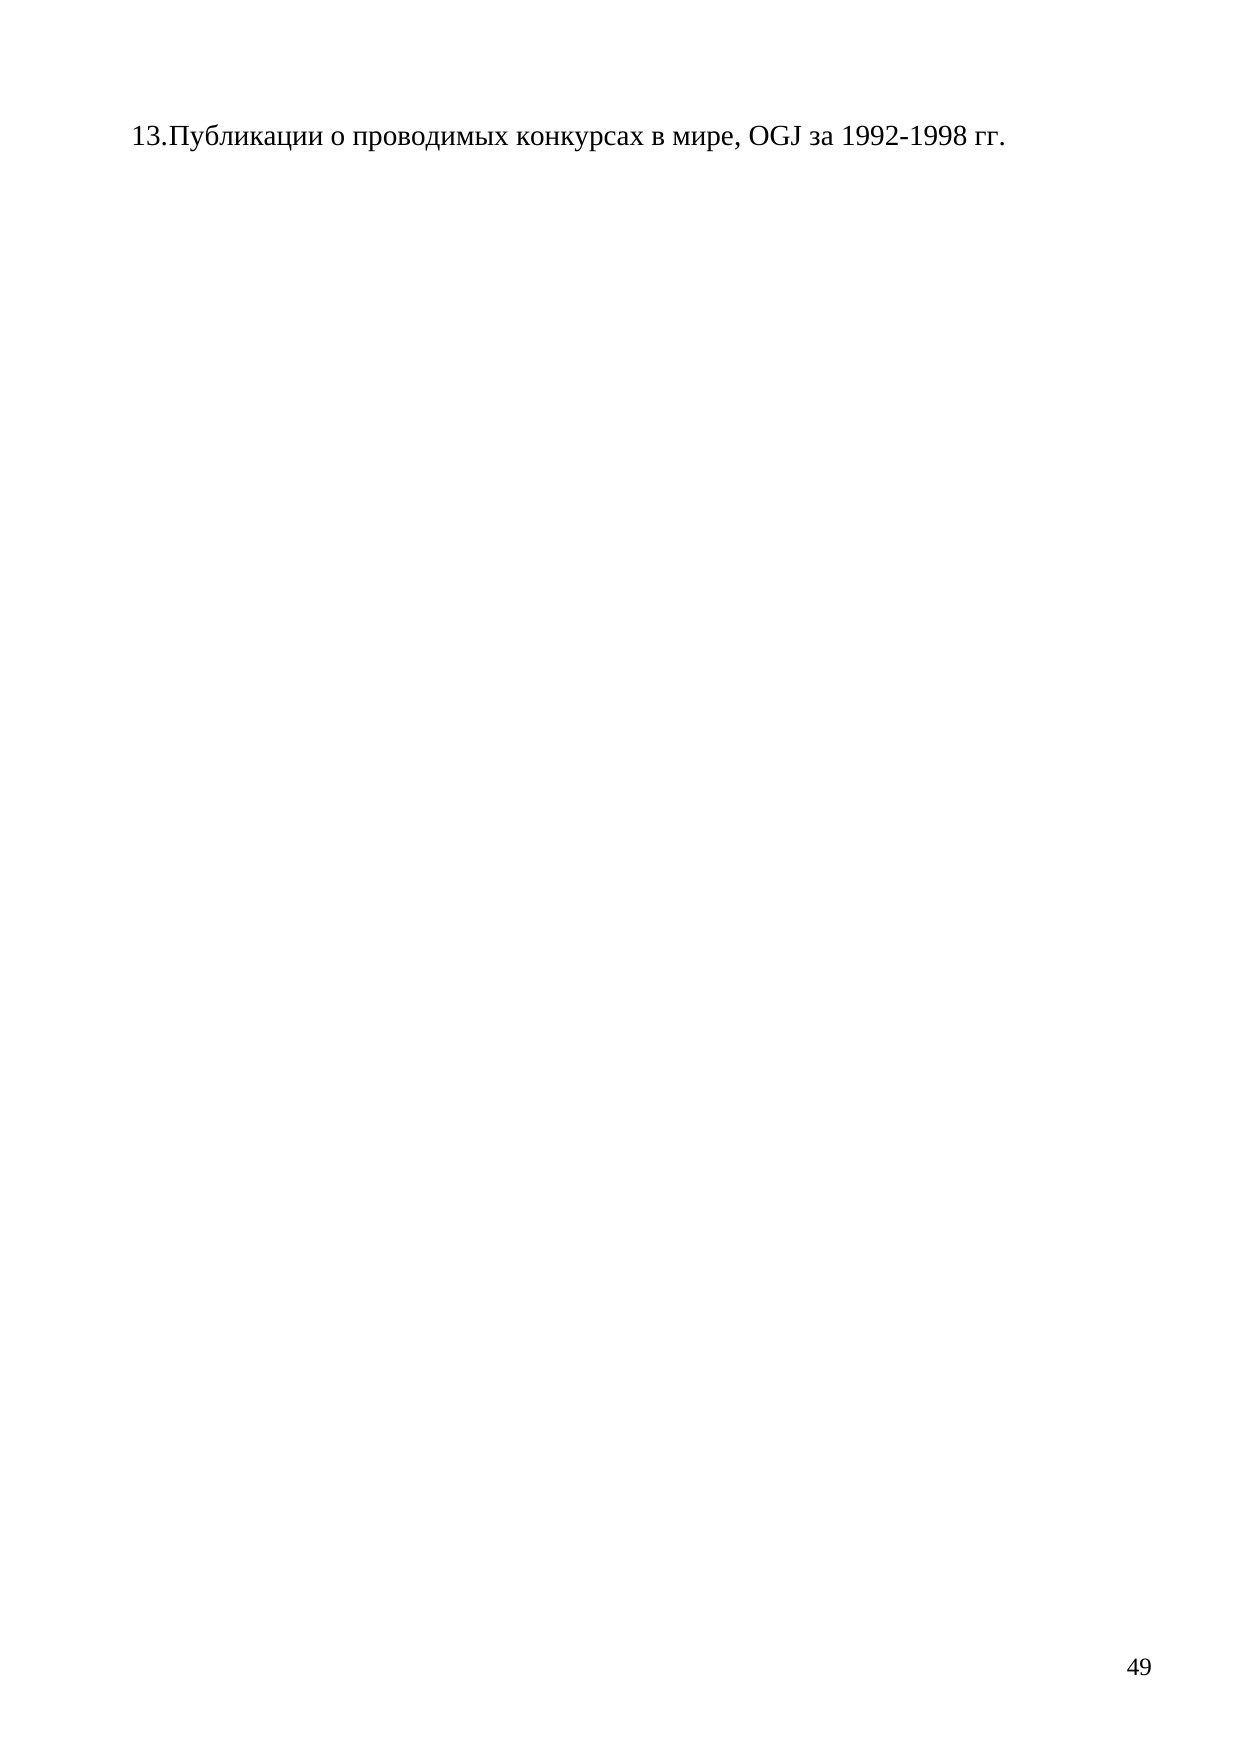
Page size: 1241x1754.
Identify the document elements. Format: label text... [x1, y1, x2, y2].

list Публикации о проводимых конкурсах в мире, OGJ за 1992-1998 гг. [131, 118, 1152, 152]
